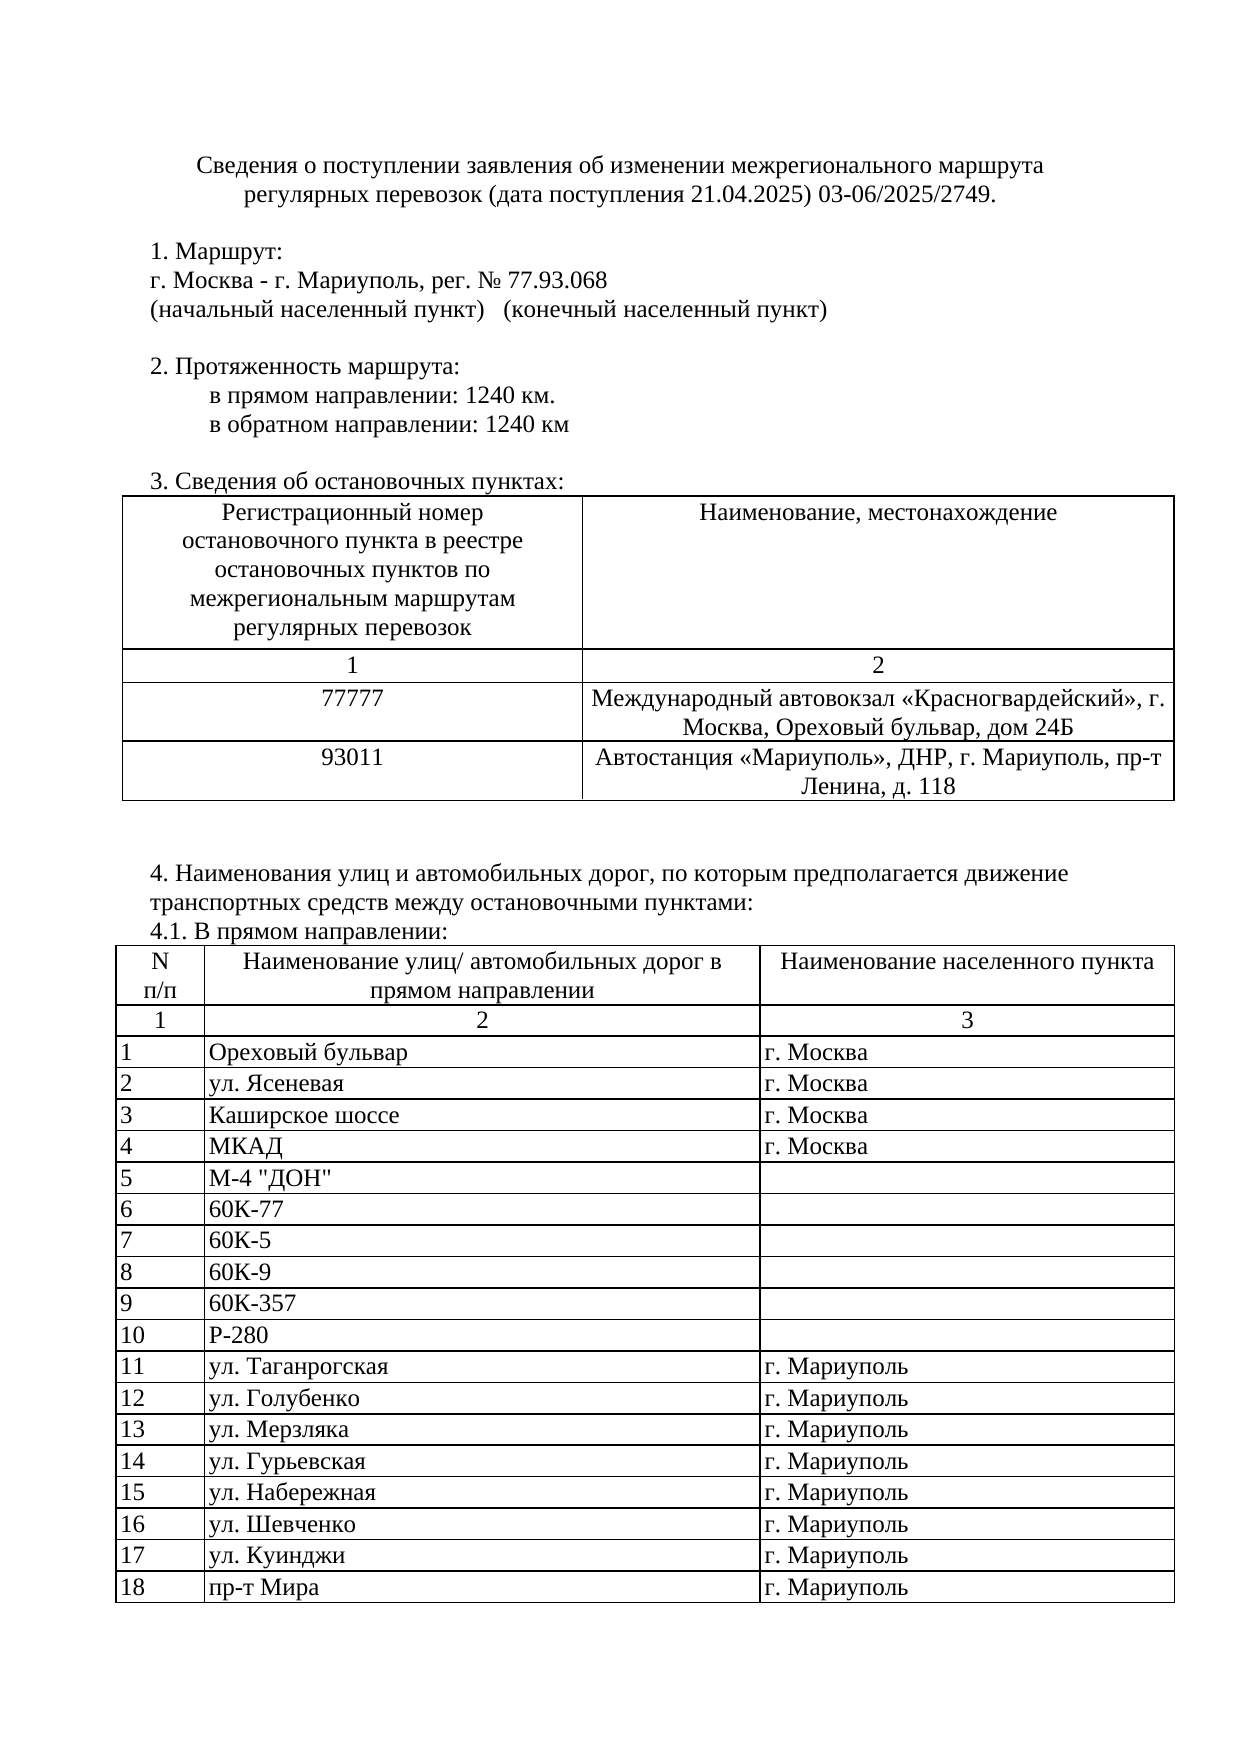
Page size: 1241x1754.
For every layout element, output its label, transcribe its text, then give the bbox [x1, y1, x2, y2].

table_cell [761, 1289, 1174, 1318]
table_cell г. Мариуполь [761, 1509, 1174, 1539]
table_cell 18 [117, 1572, 204, 1602]
table_cell [761, 1320, 1174, 1350]
table_cell ул. Гурьевская [205, 1446, 759, 1476]
table_cell 9 [117, 1289, 204, 1318]
table_cell г. Мариуполь [761, 1477, 1174, 1507]
table_cell г. Мариуполь [761, 1383, 1174, 1413]
table_cell 10 [117, 1320, 204, 1350]
table_cell 93011 [123, 742, 582, 799]
table_cell пр-т Мира [205, 1572, 759, 1602]
table_cell 60К-9 [205, 1257, 759, 1287]
table_cell 1 [117, 1006, 204, 1035]
table_cell 12 [117, 1383, 204, 1413]
table_cell 77777 [123, 683, 582, 740]
table_cell 1 [123, 650, 582, 681]
table_cell г. Мариуполь [761, 1415, 1174, 1444]
table_cell 60К-77 [205, 1194, 759, 1224]
table_cell г. Мариуполь [761, 1540, 1174, 1570]
table_cell 11 [117, 1352, 204, 1381]
table_cell 16 [117, 1509, 204, 1539]
table_cell 4 [117, 1131, 204, 1161]
text 4.1. В прямом направлении: [150, 916, 1090, 945]
table_cell 14 [117, 1446, 204, 1476]
table_header Регистрационный номер остановочного пункта в реестре остановочных пунктов по межрегиональным маршрутам регулярных перевозок [123, 497, 582, 648]
text Сведения о поступлении заявления об изменении межрегионального маршрута регулярных перевозок (дата поступления 21.04.2025) 03-06/2025/2749. [150, 150, 1090, 207]
table_cell 2 [117, 1068, 204, 1098]
table_cell 1 [117, 1037, 204, 1067]
table_cell 17 [117, 1540, 204, 1570]
table_cell Каширское шоссе [205, 1100, 759, 1130]
table_cell 8 [117, 1257, 204, 1287]
table_cell [761, 1163, 1174, 1193]
table_cell г. Москва [761, 1100, 1174, 1130]
table_header Наименование, местонахождение [583, 497, 1173, 648]
table_cell М-4 "ДОН" [205, 1163, 759, 1193]
table_cell ул. Набережная [205, 1477, 759, 1507]
table_cell ул. Голубенко [205, 1383, 759, 1413]
text 1. Маршрут: [150, 236, 1090, 265]
table_cell Ореховый бульвар [205, 1037, 759, 1067]
table_cell 5 [117, 1163, 204, 1193]
table_cell 13 [117, 1415, 204, 1444]
table_cell [761, 1194, 1174, 1224]
table_cell г. Москва [761, 1037, 1174, 1067]
table_cell ул. Шевченко [205, 1509, 759, 1539]
text 2. Протяженность маршрута: [150, 351, 1090, 380]
text г. Москва - г. Мариуполь, рег. № 77.93.068 [150, 265, 1090, 294]
text в прямом направлении: 1240 км. [150, 380, 1090, 409]
table_cell 6 [117, 1194, 204, 1224]
table_header N п/п [117, 946, 204, 1004]
table_cell 60К-5 [205, 1226, 759, 1256]
table_cell Автостанция «Мариуполь», ДНР, г. Мариуполь, пр-т Ленина, д. 118 [583, 742, 1173, 799]
table_cell [761, 1257, 1174, 1287]
table_cell г. Мариуполь [761, 1352, 1174, 1381]
text 3. Сведения об остановочных пунктах: [150, 466, 1090, 495]
text 4. Наименования улиц и автомобильных дорог, по которым предполагается движение транспортных средств между остановочными пунктами: [150, 858, 1090, 916]
table_cell 3 [761, 1006, 1174, 1035]
table_cell г. Москва [761, 1131, 1174, 1161]
table_cell 7 [117, 1226, 204, 1256]
text в обратном направлении: 1240 км [150, 409, 1090, 437]
table_cell Международный автовокзал «Красногвардейский», г. Москва, Ореховый бульвар, дом 24Б [583, 683, 1173, 740]
table_cell 2 [205, 1006, 759, 1035]
table_header Наименование улиц/ автомобильных дорог в прямом направлении [205, 946, 759, 1004]
table_cell г. Мариуполь [761, 1446, 1174, 1476]
table_cell г. Мариуполь [761, 1572, 1174, 1602]
table_cell 3 [117, 1100, 204, 1130]
table_cell 15 [117, 1477, 204, 1507]
table_cell ул. Мерзляка [205, 1415, 759, 1444]
table_cell г. Москва [761, 1068, 1174, 1098]
table_cell ул. Куинджи [205, 1540, 759, 1570]
table_cell 60К-357 [205, 1289, 759, 1318]
table_cell МКАД [205, 1131, 759, 1161]
text (начальный населенный пункт) (конечный населенный пункт) [150, 294, 1090, 322]
table_header Наименование населенного пункта [761, 946, 1174, 1004]
table_cell ул. Ясеневая [205, 1068, 759, 1098]
table_cell 2 [583, 650, 1173, 681]
table_cell Р-280 [205, 1320, 759, 1350]
table_cell [761, 1226, 1174, 1256]
table_cell ул. Таганрогская [205, 1352, 759, 1381]
